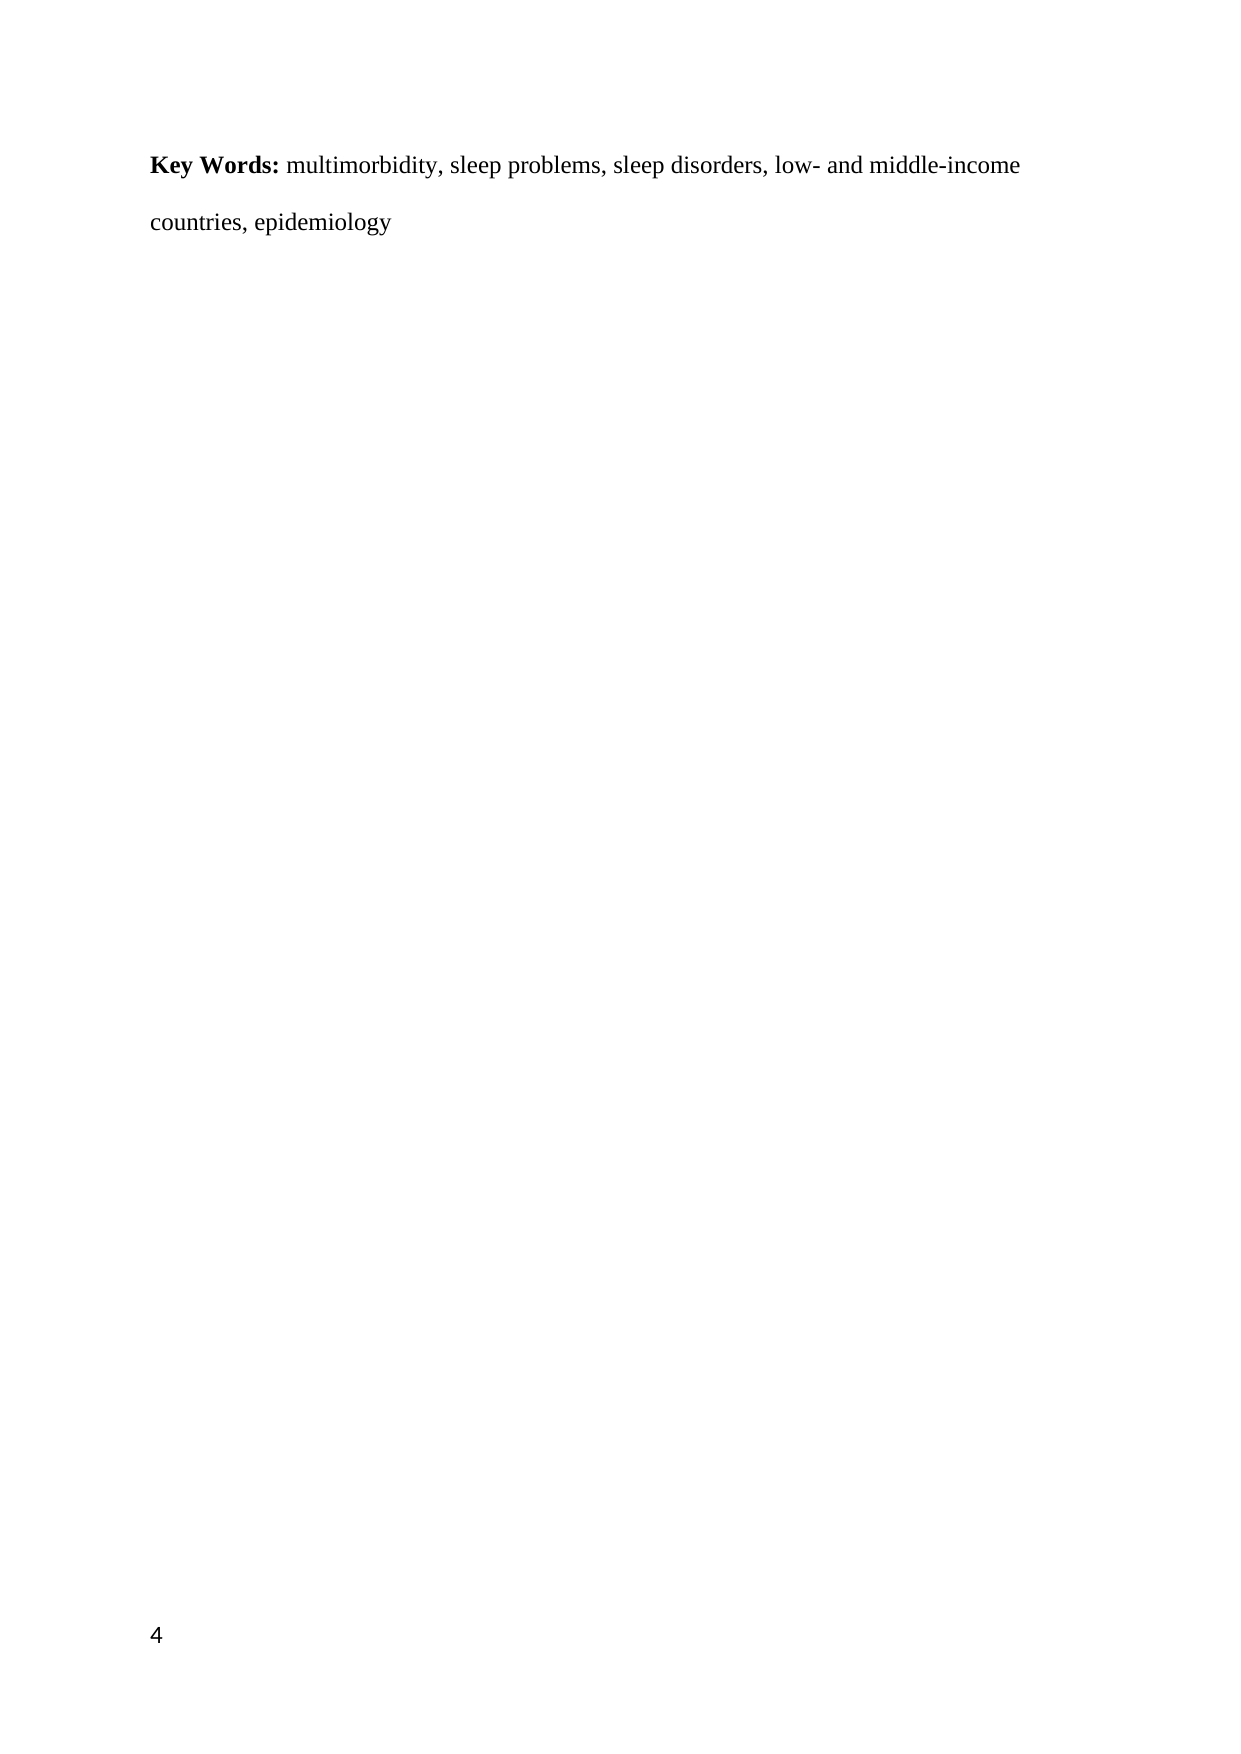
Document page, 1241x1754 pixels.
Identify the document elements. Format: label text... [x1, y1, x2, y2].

text Key Words: multimorbidity, sleep problems, sleep disorders, low- and middle-income countries, epidemiology [150, 150, 1090, 236]
